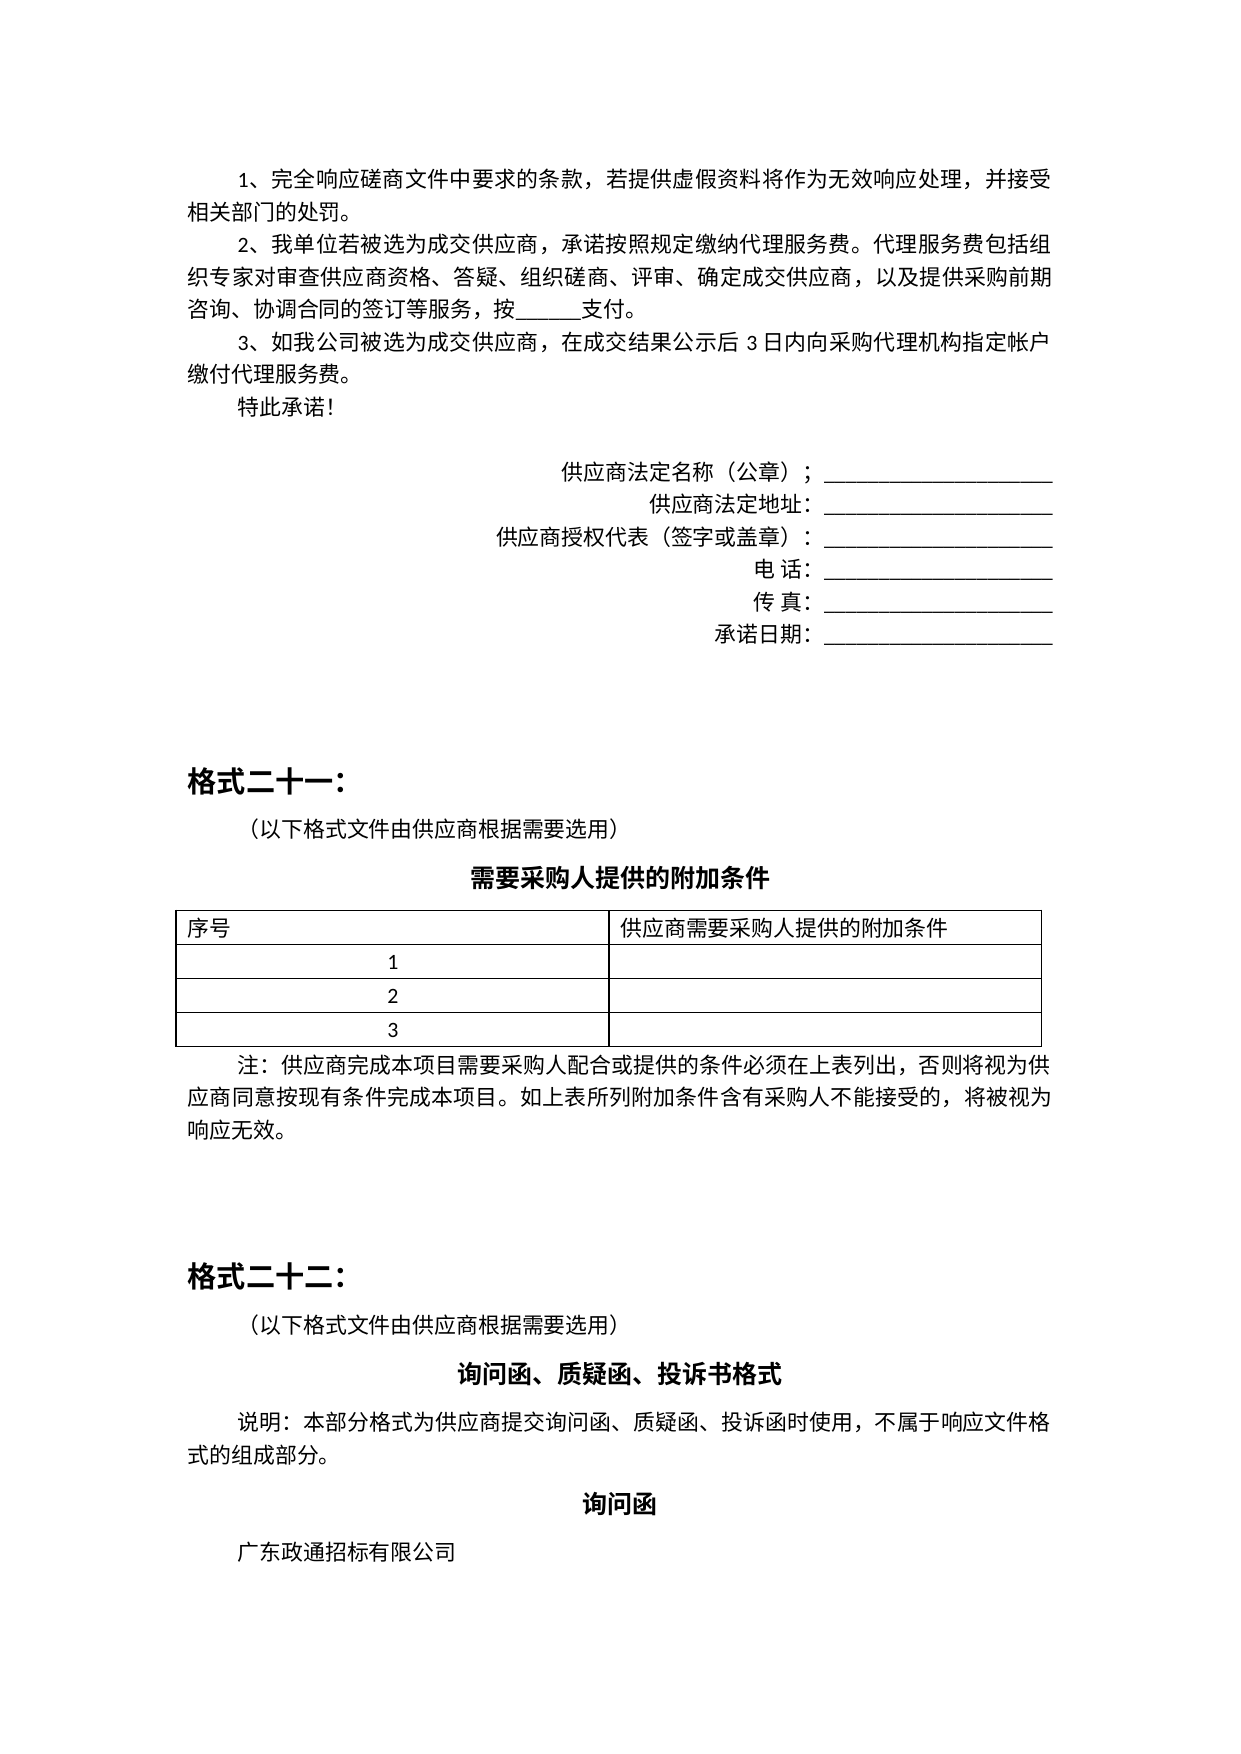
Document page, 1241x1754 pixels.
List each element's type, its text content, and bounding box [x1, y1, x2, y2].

text （以下格式文件由供应商根据需要选用） [187, 1307, 1053, 1340]
table_cell 2 [177, 979, 608, 1012]
text 供应商法定地址：_____________________ [187, 487, 1053, 519]
text 传 真：_____________________ [187, 584, 1053, 617]
table_header 序号 [177, 911, 608, 943]
text 1、完全响应磋商文件中要求的条款，若提供虚假资料将作为无效响应处理，并接受相关部门的处罚。 [187, 162, 1053, 227]
text 注：供应商完成本项目需要采购人配合或提供的条件必须在上表列出，否则将视为供应商同意按现有条件完成本项目。如上表所列附加条件含有采购人不能接受的，将被视为响应无效。 [187, 1047, 1053, 1145]
text 供应商法定名称（公章）；_____________________ [187, 454, 1053, 487]
text 特此承诺！ [187, 389, 1053, 422]
text 需要采购人提供的附加条件 [187, 844, 1053, 909]
text 格式二十二： [187, 1242, 1053, 1307]
table_cell [610, 945, 1041, 978]
text 说明：本部分格式为供应商提交询问函、质疑函、投诉函时使用，不属于响应文件格式的组成部分。 [187, 1405, 1053, 1470]
table_cell 1 [177, 945, 608, 978]
text 广东政通招标有限公司 [187, 1535, 1053, 1567]
text （以下格式文件由供应商根据需要选用） [187, 812, 1053, 844]
text 2、我单位若被选为成交供应商，承诺按照规定缴纳代理服务费。代理服务费包括组织专家对审查供应商资格、答疑、组织磋商、评审、确定成交供应商，以及提供采购前期咨询、协调合同的签订等服务，按______支付。 [187, 227, 1053, 324]
text 询问函、质疑函、投诉书格式 [187, 1340, 1053, 1405]
text 供应商授权代表（签字或盖章）：_____________________ [187, 519, 1053, 552]
table_cell 3 [177, 1013, 608, 1046]
table_header 供应商需要采购人提供的附加条件 [610, 911, 1041, 943]
text 3、如我公司被选为成交供应商，在成交结果公示后3日内向采购代理机构指定帐户缴付代理服务费。 [187, 324, 1053, 389]
text 询问函 [187, 1470, 1053, 1535]
text 格式二十一： [187, 747, 1053, 812]
text 电 话：_____________________ [187, 552, 1053, 584]
table_cell [610, 979, 1041, 1012]
text 承诺日期：_____________________ [187, 617, 1053, 649]
table_cell [610, 1013, 1041, 1046]
